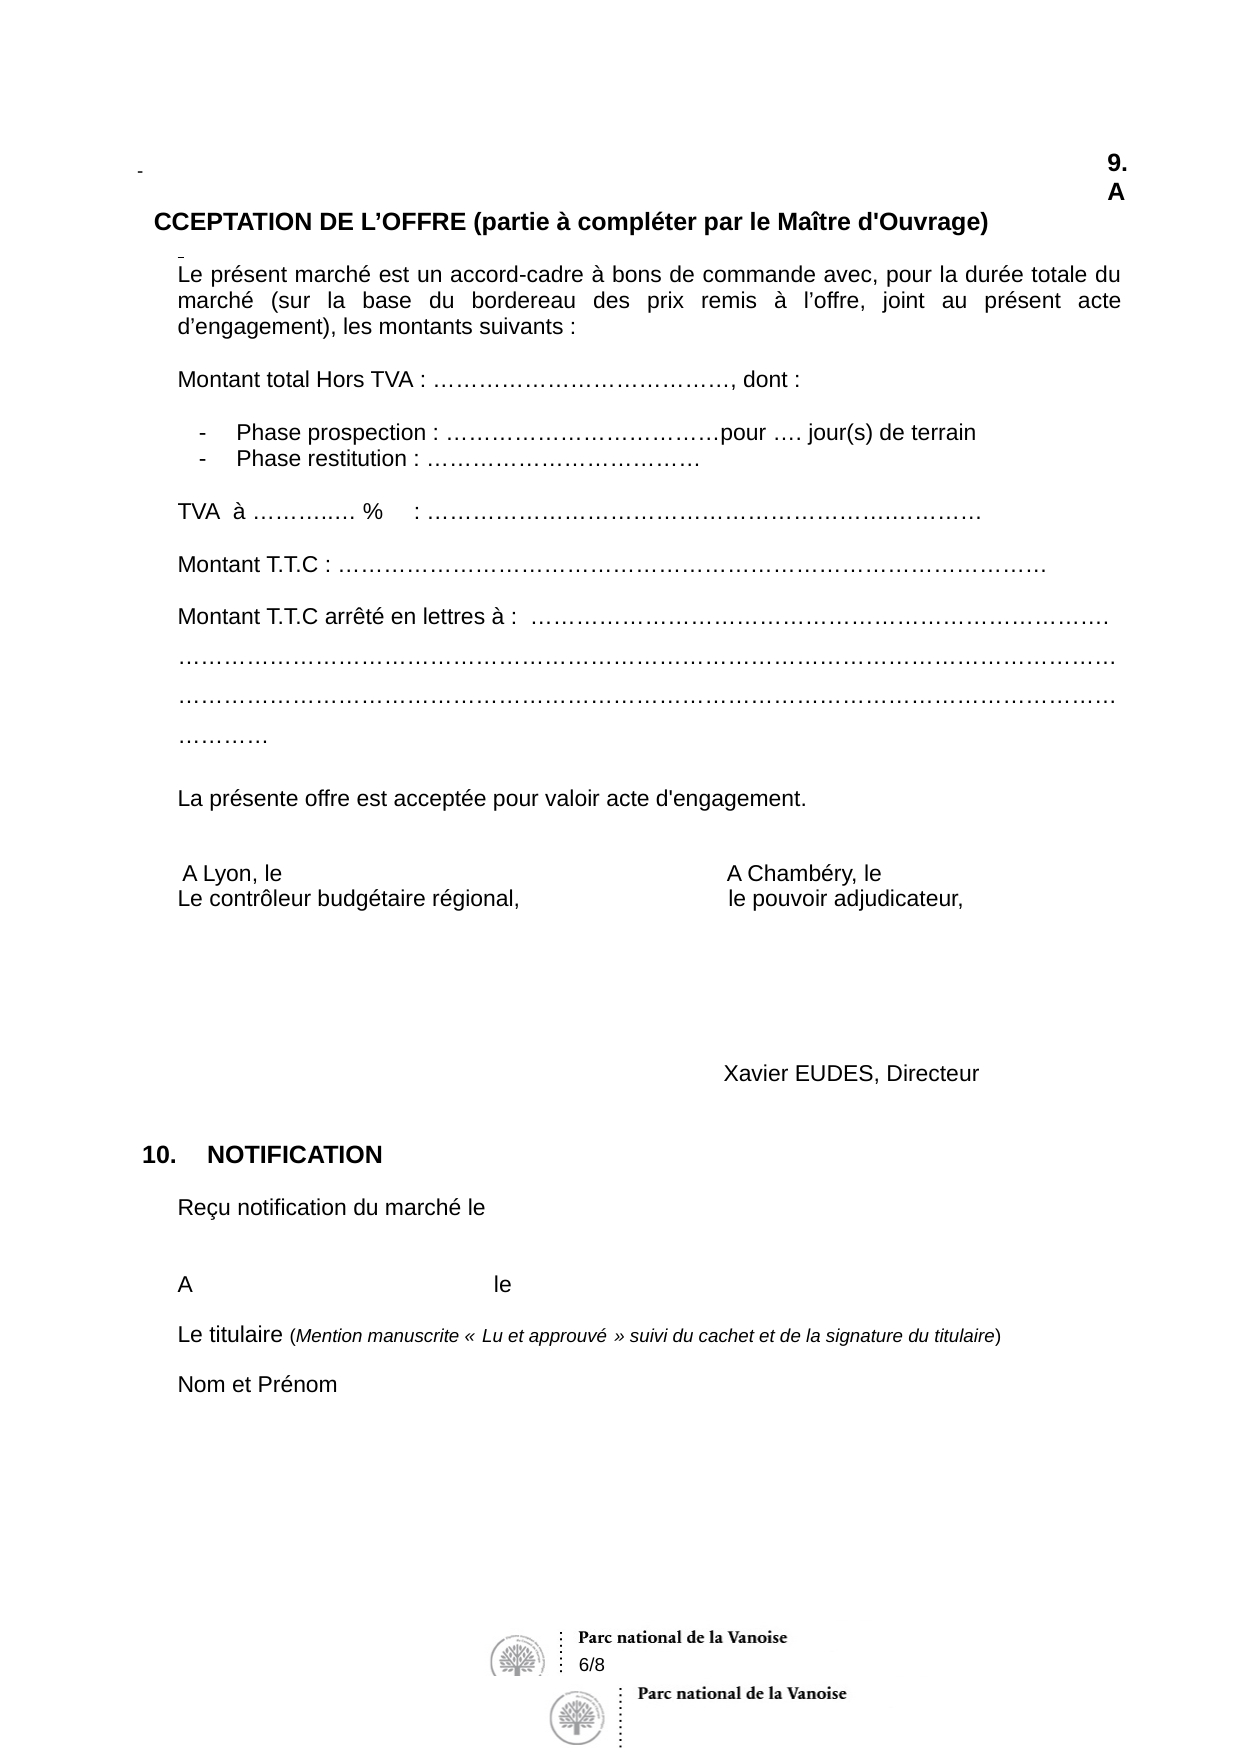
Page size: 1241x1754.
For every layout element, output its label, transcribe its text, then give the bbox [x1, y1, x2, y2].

picture [0, 1620, 1241, 1754]
text La présente offre est acceptée pour valoir acte d'engagement. [177, 786, 1117, 811]
text Nom et Prénom [177, 1373, 1117, 1398]
text Le présent marché est un accord-cadre à bons de commande avec, pour la durée totale du marché (sur la base du bordereau des prix remis à l’offre, joint au présent acte d’engagement), les montants suivants : [177, 261, 1122, 340]
text Montant total Hors TVA : …………………………………, dont : [177, 366, 1122, 392]
text Xavier EUDES, Directeur [723, 1061, 1117, 1086]
subtitle ACCEPTATION DE L’OFFRE (partie à compléter par le Maître d'Ouvrage) [118, 148, 1122, 236]
text …………………………………………………………………………………………………………………………………………………………………………………………………………………………………… [177, 643, 1122, 748]
text Montant T.T.C arrêté en lettres à : …………………………………………………………………. [177, 603, 1122, 629]
text Reçu notification du marché le [177, 1194, 1122, 1220]
list Phase restitution : ……………………………… [199, 445, 1122, 471]
text A le [177, 1273, 1117, 1298]
text A Lyon, le A Chambéry, le [118, 861, 1117, 886]
text TVA à ………..… % : …………………………………………………….………… [177, 498, 1122, 524]
list Phase prospection : ………………………………pour …. jour(s) de terrain [199, 419, 1122, 445]
text Le contrôleur budgétaire régional, le pouvoir adjudicateur, [118, 886, 1117, 911]
subtitle NOTIFICATION [142, 1140, 1122, 1169]
text Montant T.T.C : ………………………………………………………………………………… [177, 551, 1122, 577]
text Le titulaire (Mention manuscrite « Lu et approuvé » suivi du cachet et de la signature du titulaire) [177, 1323, 1117, 1348]
